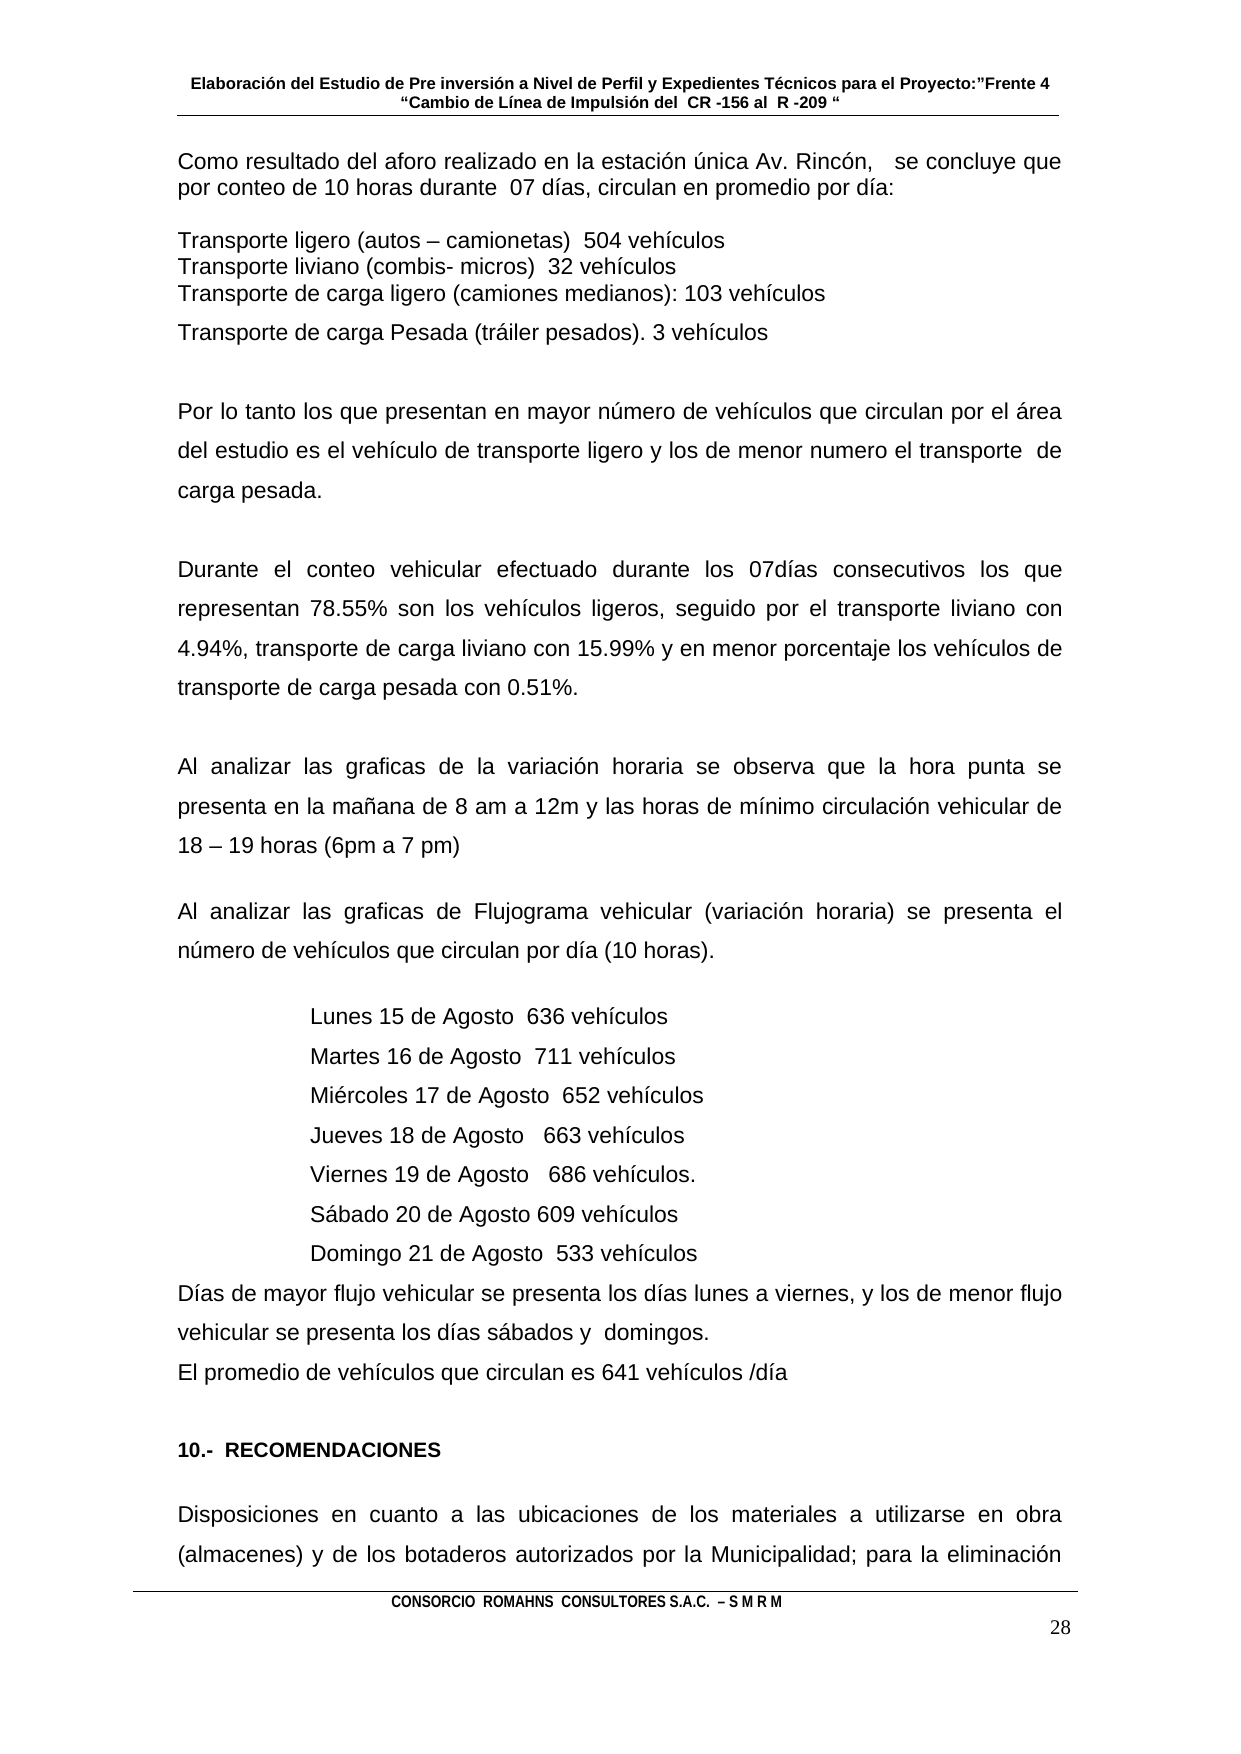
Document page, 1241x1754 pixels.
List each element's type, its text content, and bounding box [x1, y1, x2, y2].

text Transporte de carga Pesada (tráiler pesados). 3 vehículos [177, 319, 1063, 345]
text Al analizar las graficas de Flujograma vehicular (variación horaria) se presenta el número de vehículos que circulan por día (10 horas). [177, 898, 1063, 964]
text Al analizar las graficas de la variación horaria se observa que la hora punta se presenta en la mañana de 8 am a 12m y las horas de mínimo circulación vehicular de 18 – 19 horas (6pm a 7 pm) [177, 753, 1063, 858]
text Como resultado del aforo realizado en la estación única Av. Rincón, se concluye que por conteo de 10 horas durante 07 días, circulan en promedio por día: [177, 148, 1063, 200]
text Días de mayor flujo vehicular se presenta los días lunes a viernes, y los de menor flujo vehicular se presenta los días sábados y domingos. [177, 1280, 1063, 1346]
text Jueves 18 de Agosto 663 vehículos [177, 1122, 1063, 1148]
text Domingo 21 de Agosto 533 vehículos [310, 1240, 1063, 1267]
text El promedio de vehículos que circulan es 641 vehículos /día [177, 1359, 1063, 1385]
text Durante el conteo vehicular efectuado durante los 07días consecutivos los que representan 78.55% son los vehículos ligeros, seguido por el transporte liviano con 4.94%, transporte de carga liviano con 15.99% y en menor porcentaje los vehículos de transporte de carga pesada con 0.51%. [177, 556, 1063, 701]
text Transporte de carga ligero (camiones medianos): 103 vehículos [177, 279, 1063, 306]
text Miércoles 17 de Agosto 652 vehículos [177, 1082, 1063, 1109]
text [177, 1501, 1063, 1567]
text Lunes 15 de Agosto 636 vehículos [177, 1003, 1063, 1030]
text Transporte ligero (autos – camionetas) 504 vehículos [177, 227, 1063, 253]
text Transporte liviano (combis- micros) 32 vehículos [177, 253, 1063, 279]
text Por lo tanto los que presentan en mayor número de vehículos que circulan por el área del estudio es el vehículo de transporte ligero y los de menor numero el transporte de carga pesada. [177, 398, 1063, 503]
text Sábado 20 de Agosto 609 vehículos [310, 1201, 1063, 1227]
text Viernes 19 de Agosto 686 vehículos. [177, 1161, 1063, 1188]
text Martes 16 de Agosto 711 vehículos [177, 1043, 1063, 1069]
text 10.- RECOMENDACIONES [177, 1438, 1063, 1462]
